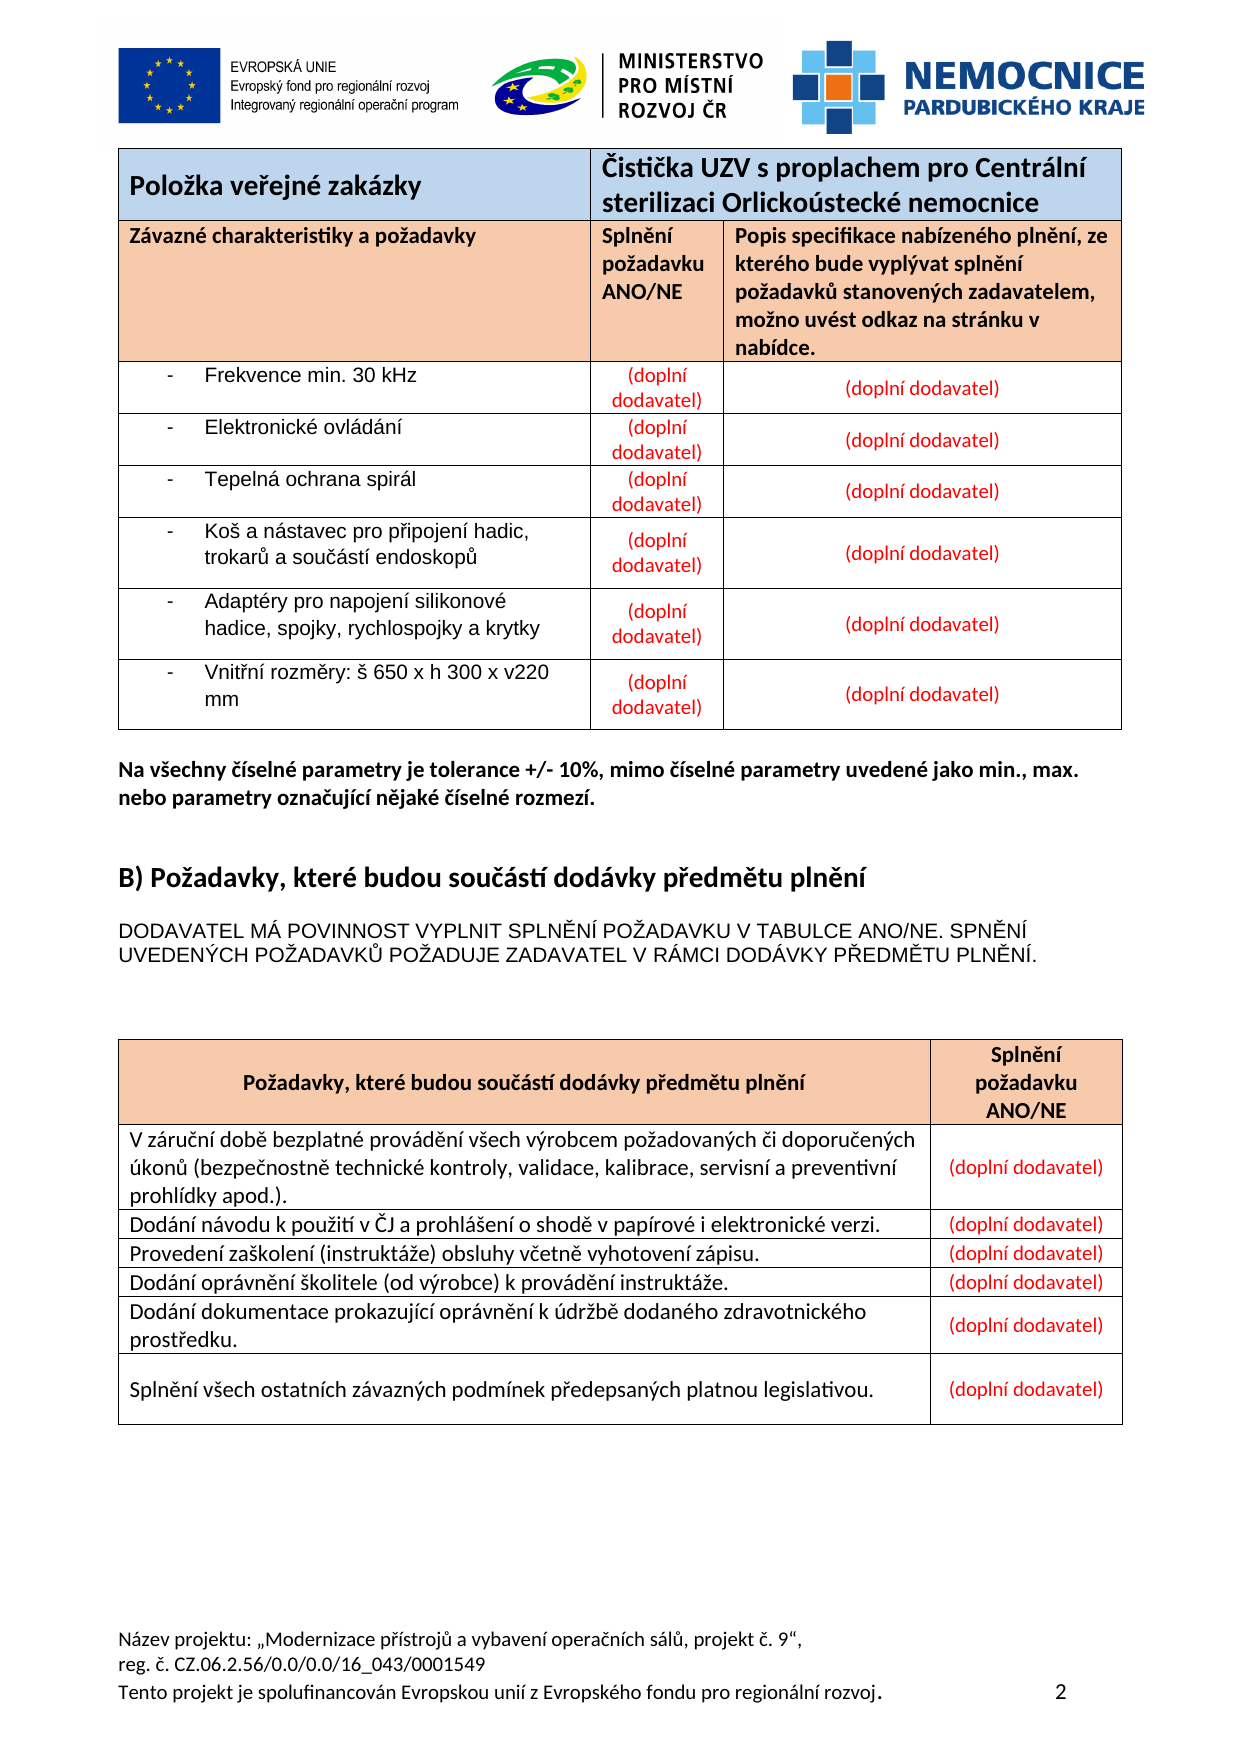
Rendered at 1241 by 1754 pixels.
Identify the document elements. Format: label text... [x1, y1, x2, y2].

table_cell Dodání oprávnění školitele (od výrobce) k provádění instruktáže. [119, 1268, 930, 1296]
table_cell Adaptéry pro napojení silikonové hadice, spojky, rychlospojky a krytky [119, 589, 590, 658]
table_cell (doplní dodavatel) [724, 518, 1121, 588]
table_cell (doplní dodavatel) [591, 518, 723, 588]
table_cell (doplní dodavatel) [724, 466, 1121, 517]
table_cell (doplní dodavatel) [724, 589, 1121, 658]
table_cell Závazné charakteristiky a požadavky [119, 221, 590, 361]
table_cell (doplní dodavatel) [931, 1297, 1122, 1353]
table_cell Dodání dokumentace prokazující oprávnění k údržbě dodaného zdravotnického prostředku. [119, 1297, 930, 1353]
table_cell Frekvence min. 30 kHz [119, 362, 590, 413]
table_header Požadavky, které budou součástí dodávky předmětu plnění [119, 1040, 930, 1124]
table_cell (doplní dodavatel) [591, 660, 723, 729]
table_cell (doplní dodavatel) [591, 589, 723, 658]
table_header Položka veřejné zakázky [119, 149, 590, 220]
picture [791, 39, 1145, 135]
table_cell (doplní dodavatel) [591, 466, 723, 517]
table_cell Splnění požadavku ANO/NE [591, 221, 723, 361]
table_cell Tepelná ochrana spirál [119, 466, 590, 517]
table_cell Popis specifikace nabízeného plnění, ze kterého bude vyplývat splnění požadavků stanovených zadavatelem, možno uvést odkaz na stránku v nabídce. [724, 221, 1121, 361]
table_cell (doplní dodavatel) [591, 362, 723, 413]
table_cell Provedení zaškolení (instruktáže) obsluhy včetně vyhotovení zápisu. [119, 1239, 930, 1267]
table_cell (doplní dodavatel) [931, 1125, 1122, 1209]
table_header Splnění požadavku ANO/NE [931, 1040, 1122, 1124]
table_cell Koš a nástavec pro připojení hadic, trokarů a součástí endoskopů [119, 518, 590, 588]
table_cell (doplní dodavatel) [931, 1210, 1122, 1238]
table_cell (doplní dodavatel) [931, 1268, 1122, 1296]
table_cell (doplní dodavatel) [931, 1239, 1122, 1267]
table_cell (doplní dodavatel) [724, 414, 1121, 465]
table_cell (doplní dodavatel) [724, 660, 1121, 729]
table_cell V záruční době bezplatné provádění všech výrobcem požadovaných či doporučených úkonů (bezpečnostně technické kontroly, validace, kalibrace, servisní a preventivní prohlídky apod.). [119, 1125, 930, 1209]
text DODAVATEL MÁ POVINNOST VYPLNIT SPLNĚNÍ POŽADAVKU V TABULCE ANO/NE. SPNĚNÍ UVEDENÝCH POŽADAVKŮ POŽADUJE ZADAVATEL V RÁMCI DODÁVKY PŘEDMĚTU PLNĚNÍ. [118, 919, 1122, 967]
table_cell Dodání návodu k použití v ČJ a prohlášení o shodě v papírové i elektronické verzi. [119, 1210, 930, 1238]
table_cell Elektronické ovládání [119, 414, 590, 465]
picture [96, 22, 785, 148]
table_cell Splnění všech ostatních závazných podmínek předepsaných platnou legislativou. [119, 1354, 930, 1424]
table_cell (doplní dodavatel) [591, 414, 723, 465]
table_cell Vnitřní rozměry: š 650 x h 300 x v220 mm [119, 660, 590, 729]
subtitle Na všechny číselné parametry je tolerance +/- 10%, mimo číselné parametry uvedené jako min., max. nebo parametry označující nějaké číselné rozmezí. [118, 755, 1122, 811]
table_cell (doplní dodavatel) [931, 1354, 1122, 1424]
table_header Čistička UZV s proplachem pro Centrální sterilizaci Orlickoústecké nemocnice [591, 149, 1121, 220]
table_cell (doplní dodavatel) [724, 362, 1121, 413]
subtitle B) Požadavky, které budou součástí dodávky předmětu plnění [118, 859, 1122, 895]
